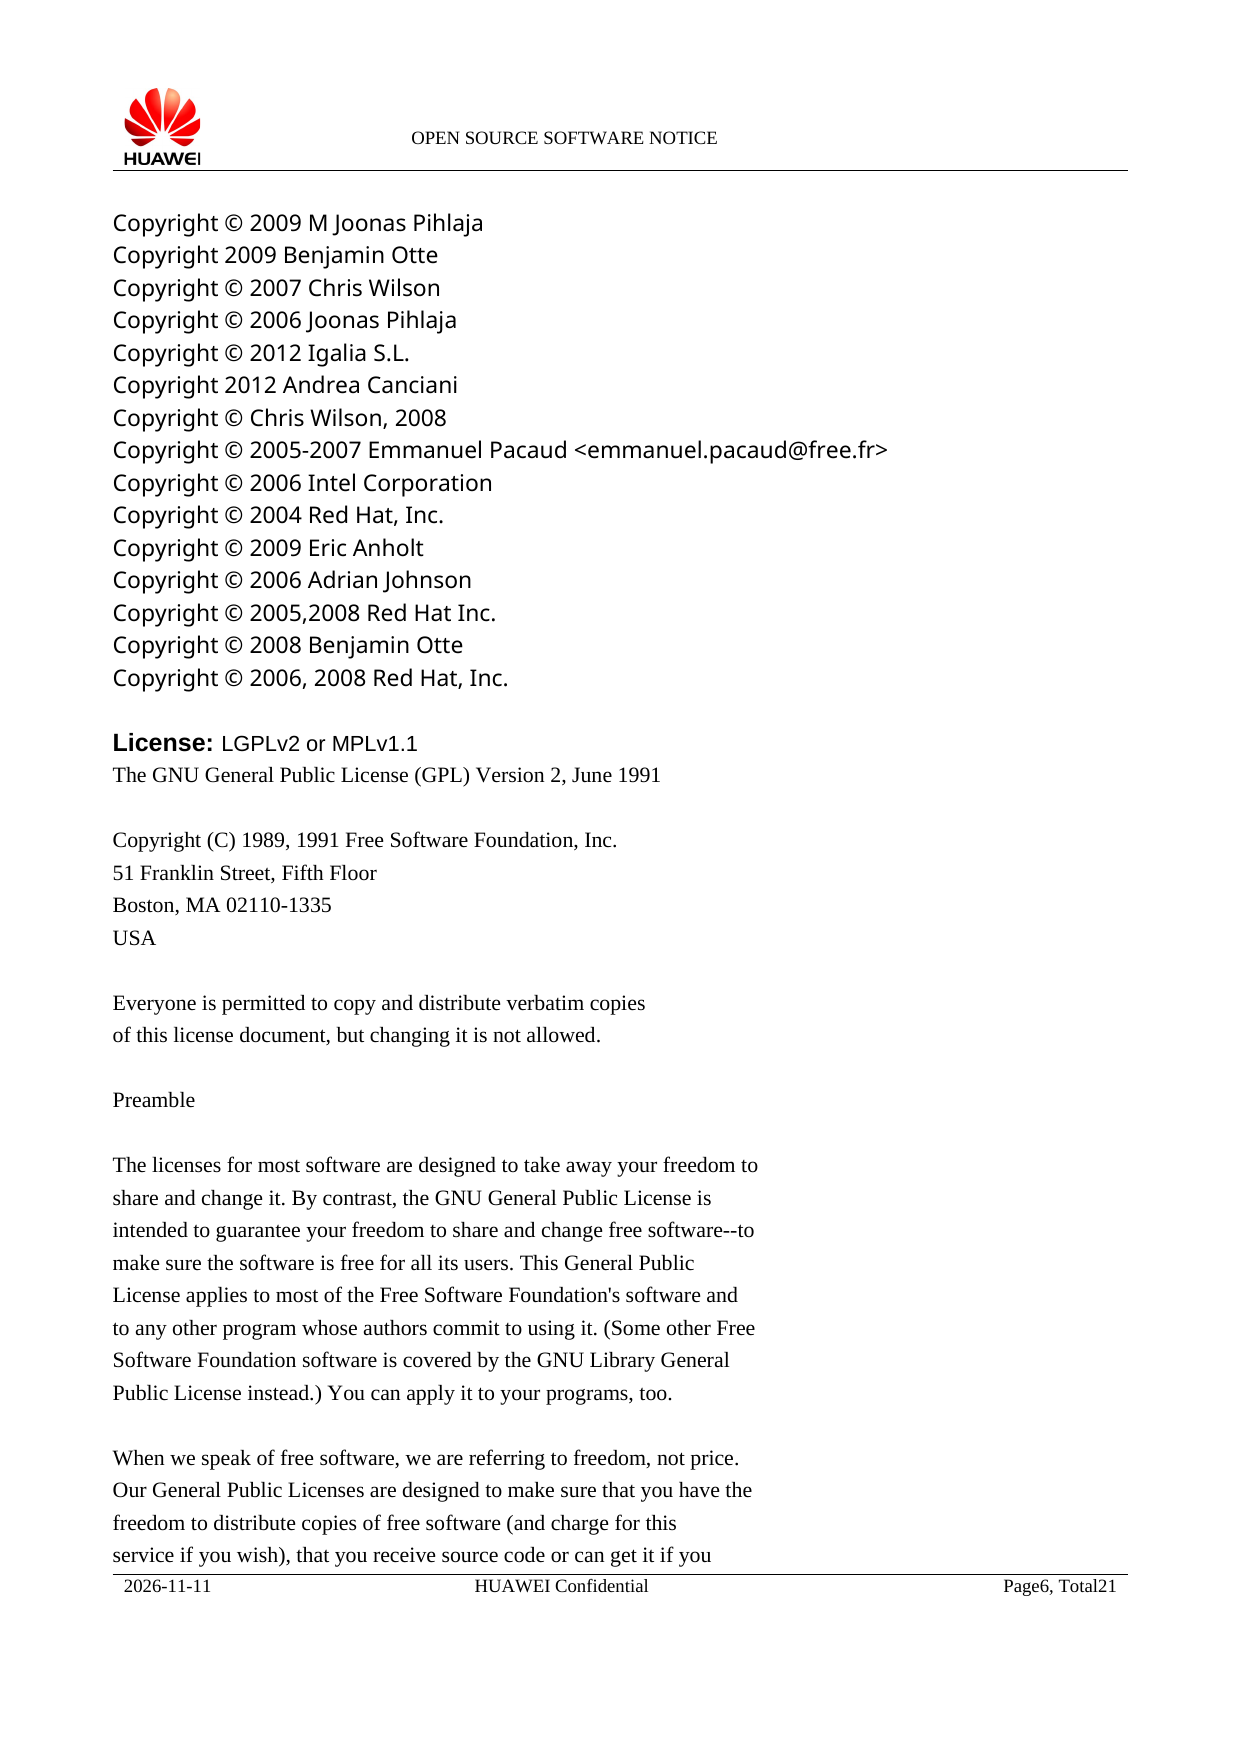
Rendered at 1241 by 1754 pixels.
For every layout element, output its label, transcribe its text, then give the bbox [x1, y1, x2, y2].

picture [124, 88, 201, 165]
text License: LGPLv2 or MPLv1.1 [112, 726, 1128, 759]
